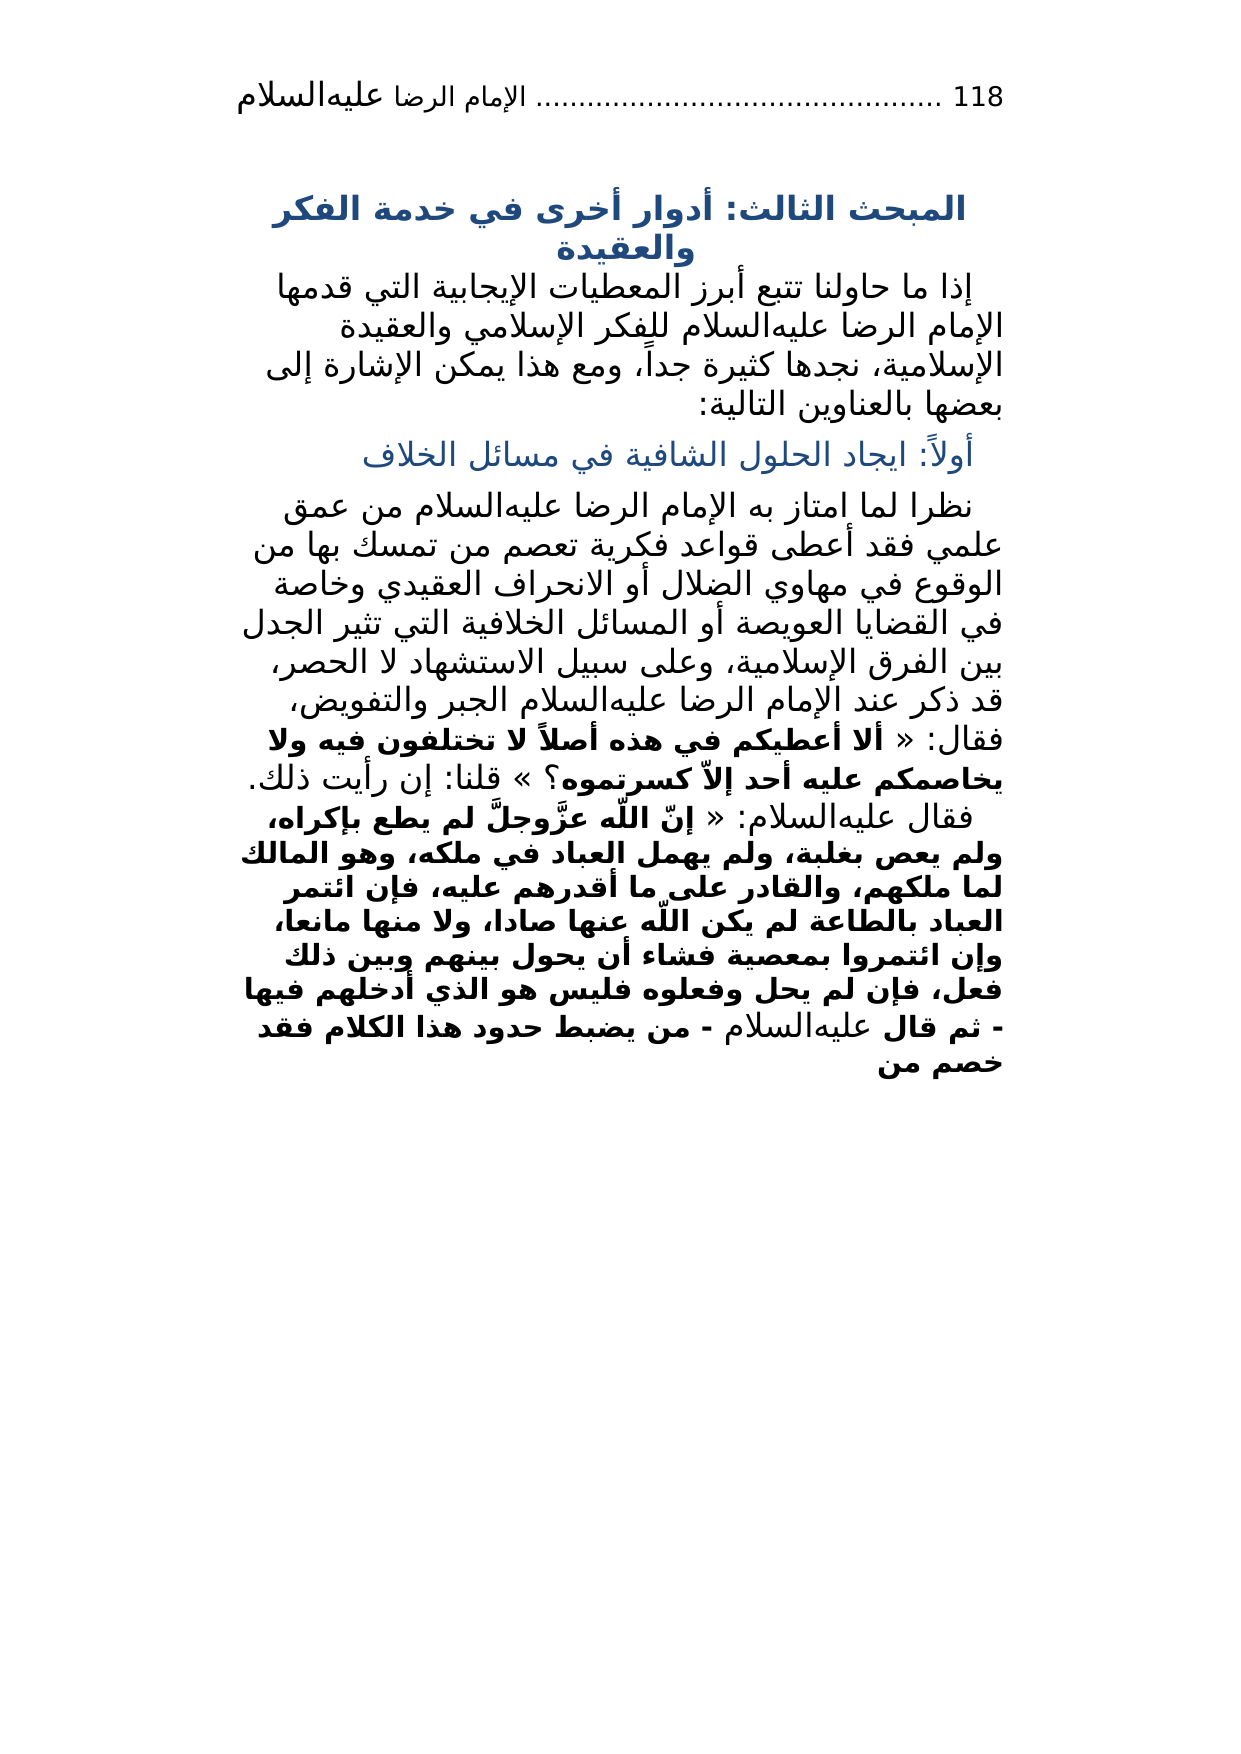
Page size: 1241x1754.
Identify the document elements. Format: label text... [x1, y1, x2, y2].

subtitle أولاً: ايجاد الحلول الشافية في مسائل الخلاف [236, 435, 1004, 474]
text إذا ما حاولنا تتبع أبرز المعطيات الإيجابية التي قدمها الإمام الرضا عليه‌السلام للفكر الإسلامي والعقيدة الإسلامية، نجدها كثيرة جداً، ومع هذا يمكن الإشارة إلى بعضها بالعناوين التالية: [236, 267, 1004, 423]
text نظرا لما امتاز به الإمام الرضا عليه‌السلام من عمق علمي فقد أعطى قواعد فكرية تعصم من تمسك بها من الوقوع في مهاوي الضلال أو الانحراف العقيدي وخاصة في القضايا العويصة أو المسائل الخلافية التي تثير الجدل بين الفرق الإسلامية، وعلى سبيل الاستشهاد لا الحصر، قد ذكر عند الإمام الرضا عليه‌السلام الجبر والتفويض، فقال: « ألا أعطيكم في هذه أصلاً لا تختلفون فيه ولا يخاصمكم عليه أحد إلاّ كسرتموه؟ » قلنا: إن رأيت ذلك. [236, 487, 1004, 797]
text فقال عليه‌السلام: « إنّ اللّه عزَّوجلَّ لم يطع بإكراه، ولم يعص بغلبة، ولم يهمل العباد في ملكه، وهو المالك لما ملكهم، والقادر على ما أقدرهم عليه، فإن ائتمر العباد بالطاعة لم يكن اللّه عنها صادا، ولا منها مانعا، وإن ائتمروا بمعصية فشاء أن يحول بينهم وبين ذلك فعل، فإن لم يحل وفعلوه فليس هو الذي أدخلهم فيها - ثم قال عليه‌السلام - من يضبط حدود هذا الكلام فقد خصم من [236, 797, 1004, 1079]
subtitle المبحث الثالث: أدوار أخرى في خدمة الفكر والعقيدة [236, 190, 1004, 267]
